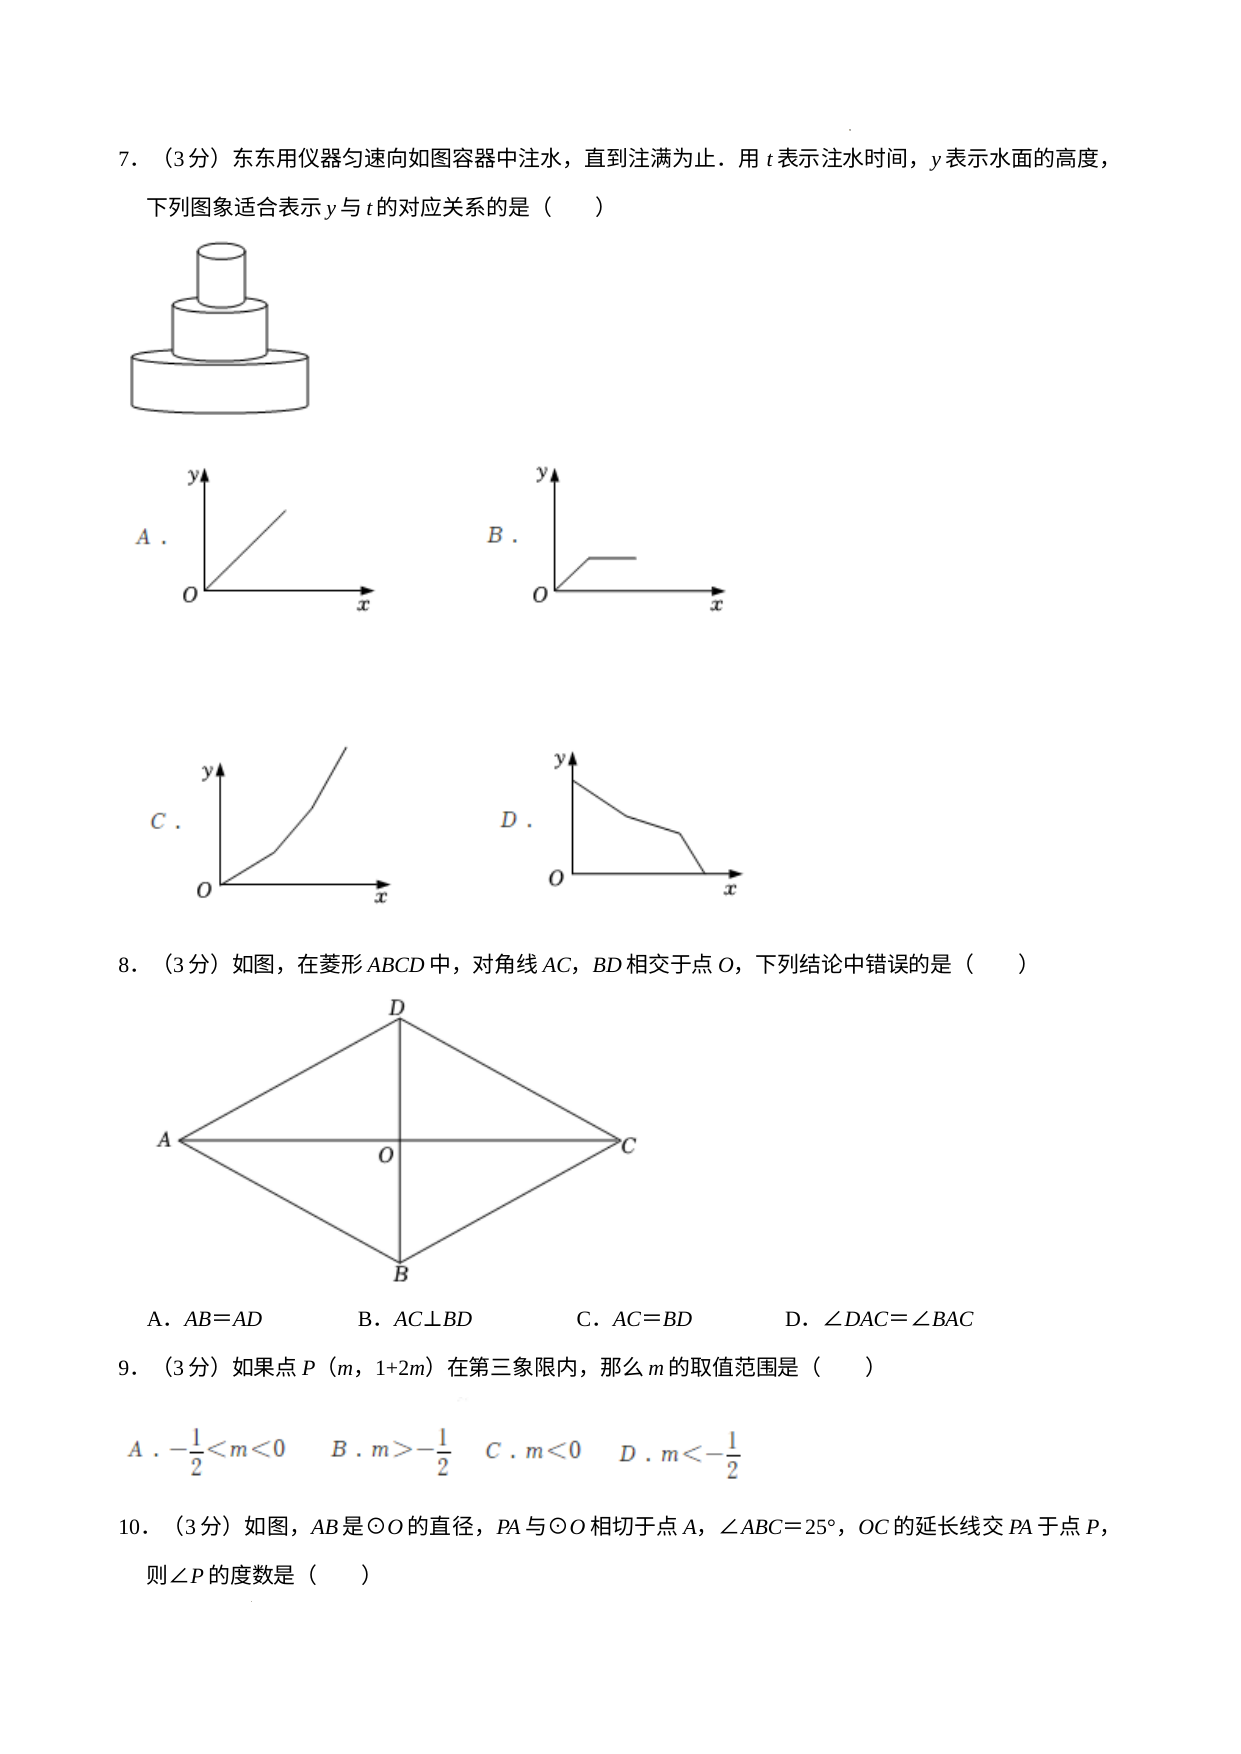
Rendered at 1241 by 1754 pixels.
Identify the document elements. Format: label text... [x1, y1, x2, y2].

picture [146, 995, 644, 1288]
picture [118, 237, 330, 426]
text 9．（3分）如果点P（m，1+2m）在第三象限内，那么m的取值范围是（ ） [118, 1349, 1122, 1382]
text 8．（3分）如图，在菱形ABCD中，对角线AC，BD相交于点O，下列结论中错误的是（ ） [118, 947, 1122, 979]
text A．AB＝AD B．AC⊥BD C．AC＝BD D．∠DAC＝∠BAC [118, 1301, 1122, 1333]
text 10．（3分）如图，AB是⊙O的直径，PA与⊙O相切于点A，∠ABC＝25°，OC的延长线交PA于点P，则∠P的度数是（ ） [118, 1508, 1122, 1590]
picture [118, 1397, 755, 1482]
picture [146, 738, 749, 920]
text 7．（3分）东东用仪器匀速向如图容器中注水，直到注满为止．用t表示注水时间，y表示水面的高度，下列图象适合表示y与t的对应关系的是（ ） [118, 141, 1122, 222]
picture [118, 445, 737, 639]
